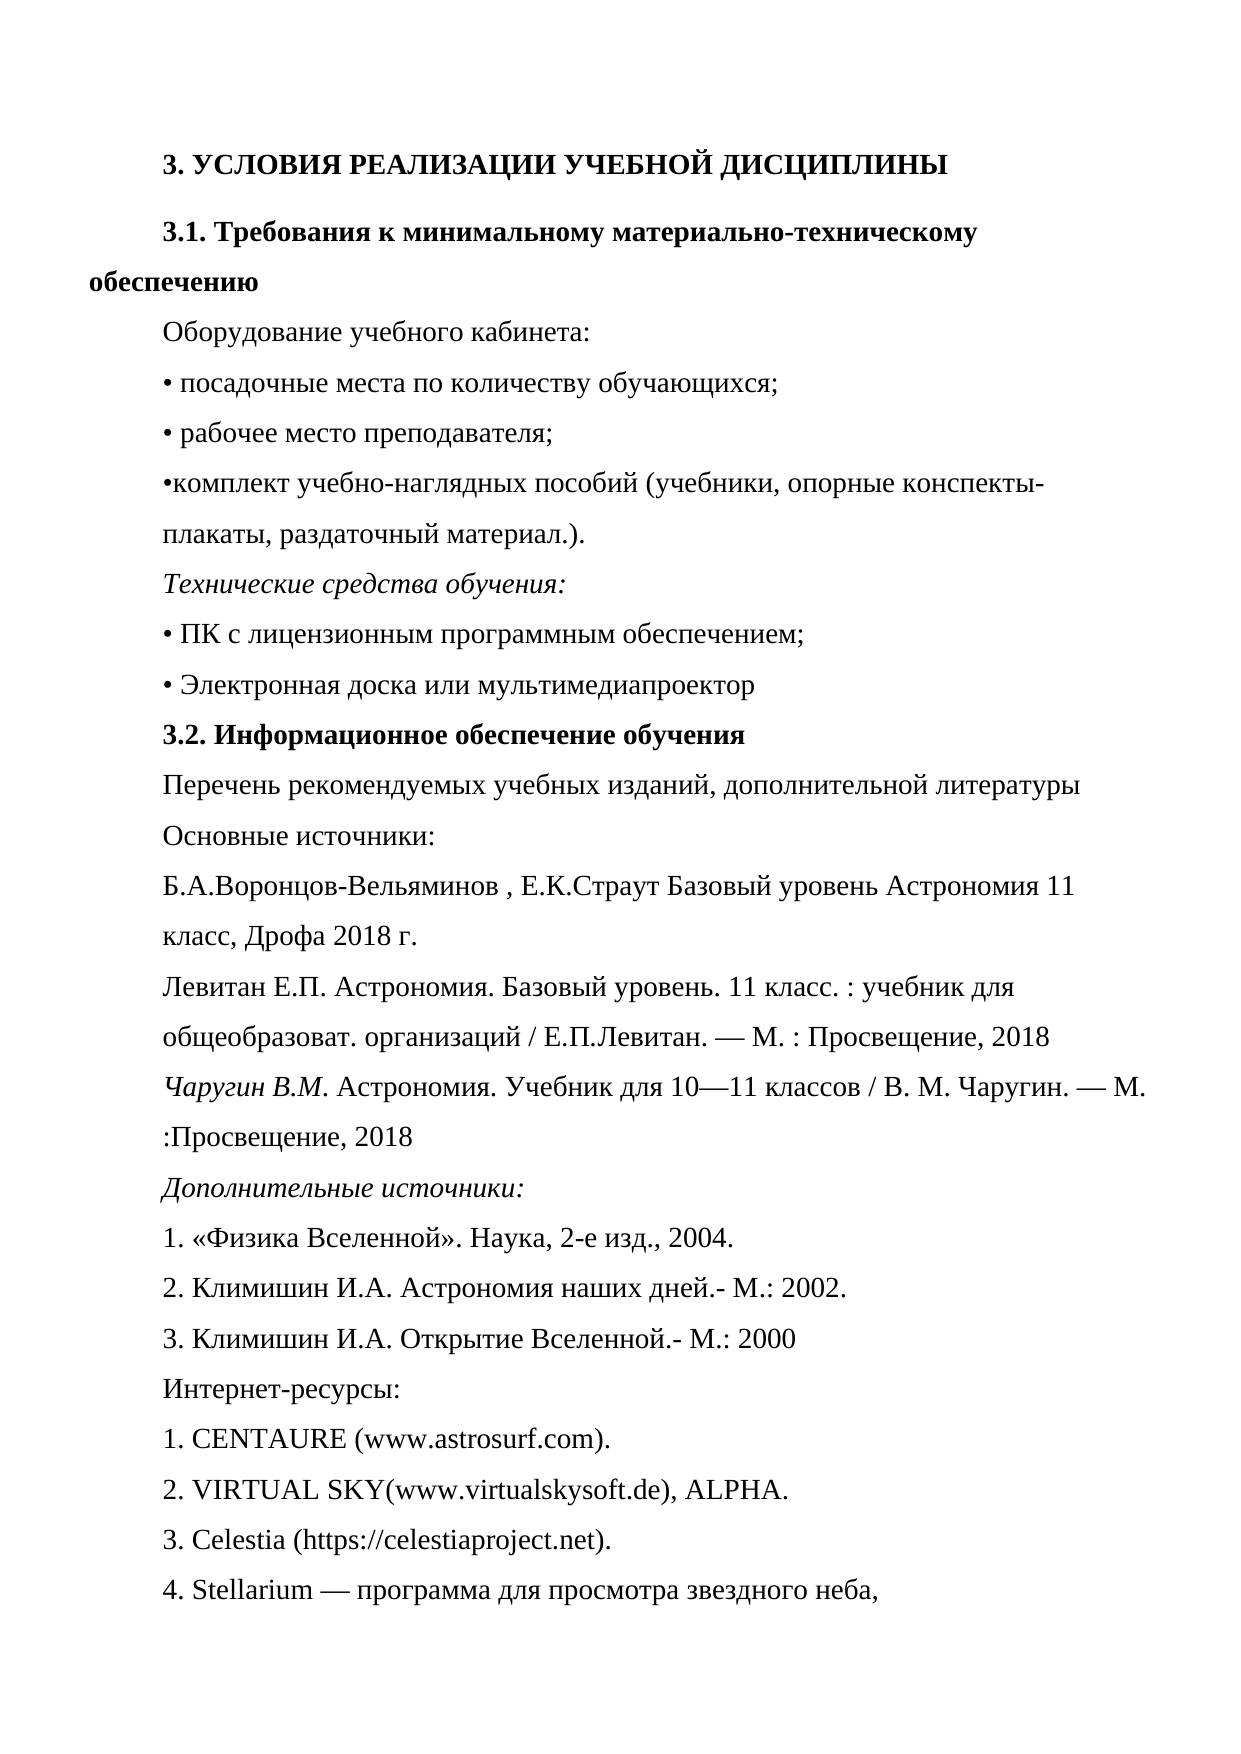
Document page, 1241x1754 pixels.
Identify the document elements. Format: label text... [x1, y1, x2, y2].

text 3. УСЛОВИЯ РЕАЛИЗАЦИИ УЧЕБНОЙ ДИСЦИПЛИНЫ [89, 147, 1152, 180]
text • рабочее место преподавателя; [89, 415, 1152, 449]
text Интернет-ресурсы: [89, 1371, 1152, 1405]
text • Электронная доска или мультимедиапроектор [89, 667, 1152, 700]
text 4. Stellarium — программа для просмотра звездного неба, [89, 1572, 1152, 1606]
text Левитан Е.П. Астрономия. Базовый уровень. 11 класс. : учебник для общеобразоват. организаций / Е.П.Левитан. — М. : Просвещение, 2018 [162, 969, 1152, 1052]
text Б.А.Воронцов-Вельяминов , Е.К.Страут Базовый уровень Астрономия 11 класс, Дрофа 2018 г. [162, 868, 1152, 952]
text 3.1. Требования к минимальному материально-техническому обеспечению [89, 214, 1152, 298]
text 3. Климишин И.А. Открытие Вселенной.- М.: 2000 [89, 1321, 1152, 1354]
text 2. VIRTUAL SKY(www.virtualskysoft.de), ALPHA. [89, 1472, 1152, 1505]
text Дополнительные источники: [89, 1170, 1152, 1203]
text 3. Celestia (https://celestiaproject.net). [89, 1522, 1152, 1556]
text 2. Климишин И.А. Астрономия наших дней.- М.: 2002. [89, 1271, 1152, 1304]
text Перечень рекомендуемых учебных изданий, дополнительной литературы [89, 767, 1152, 801]
text • ПК с лицензионным программным обеспечением; [89, 616, 1152, 650]
text •комплект учебно-наглядных пособий (учебники, опорные конспекты-плакаты, раздаточный материал.). [162, 466, 1152, 549]
text Оборудование учебного кабинета: [89, 314, 1152, 348]
text Технические средства обучения: [89, 566, 1152, 600]
text • посадочные места по количеству обучающихся; [89, 365, 1152, 398]
text 1. «Физика Вселенной». Наука, 2-е изд., 2004. [89, 1220, 1152, 1254]
text 3.2. Информационное обеспечение обучения [89, 717, 1152, 751]
text Основные источники: [89, 818, 1152, 851]
text 1. CENTAURE (www.astrosurf.com). [89, 1421, 1152, 1455]
text Чаругин В.М. Астрономия. Учебник для 10—11 классов / В. М. Чаругин. — М. :Просвещение, 2018 [162, 1069, 1152, 1153]
